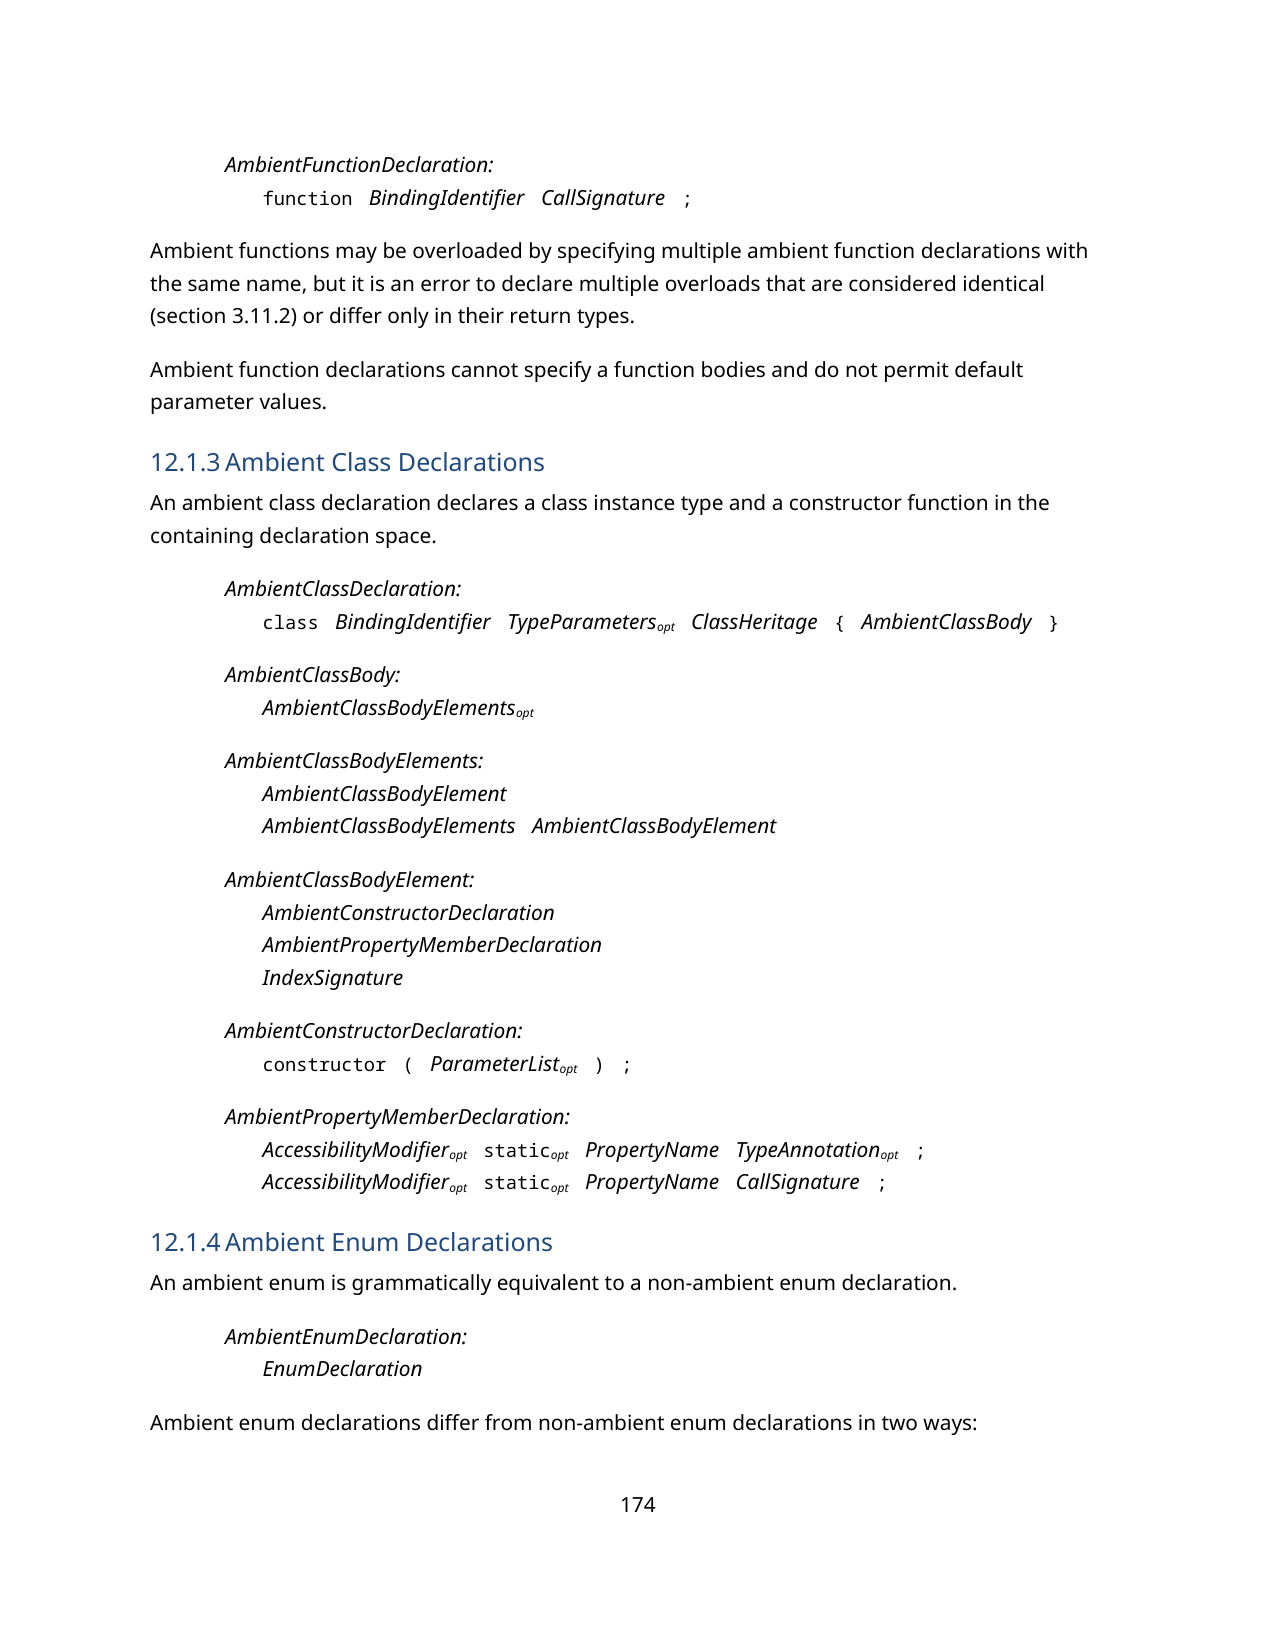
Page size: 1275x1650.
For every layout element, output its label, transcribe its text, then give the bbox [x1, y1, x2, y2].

subtitle Ambient Enum Declarations [150, 1225, 1125, 1259]
subtitle Ambient Class Declarations [150, 445, 1125, 479]
text AmbientPropertyMemberDeclaration: AccessibilityModifieropt staticopt PropertyName TypeAnnotationopt ; AccessibilityModifieropt staticopt PropertyName CallSignature ; [225, 1102, 1125, 1196]
text AmbientClassDeclaration: class BindingIdentifier TypeParametersopt ClassHeritage { AmbientClassBody } [225, 574, 1125, 635]
text AmbientClassBodyElement: AmbientConstructorDeclaration AmbientPropertyMemberDeclaration IndexSignature [225, 865, 1125, 991]
text AmbientClassBody: AmbientClassBodyElementsopt [225, 660, 1125, 721]
text Ambient functions may be overloaded by specifying multiple ambient function declarations with the same name, but it is an error to declare multiple overloads that are considered identical (section 3.11.2) or differ only in their return types. [150, 236, 1125, 330]
text An ambient class declaration declares a class instance type and a constructor function in the containing declaration space. [150, 488, 1125, 549]
text AmbientEnumDeclaration: EnumDeclaration [225, 1322, 1125, 1383]
text AmbientConstructorDeclaration: constructor ( ParameterListopt ) ; [225, 1016, 1125, 1077]
text AmbientFunctionDeclaration: function BindingIdentifier CallSignature ; [225, 150, 1125, 211]
text Ambient function declarations cannot specify a function bodies and do not permit default parameter values. [150, 355, 1125, 416]
text Ambient enum declarations differ from non-ambient enum declarations in two ways: [150, 1408, 1125, 1436]
text AmbientClassBodyElements: AmbientClassBodyElement AmbientClassBodyElements AmbientClassBodyElement [225, 746, 1125, 840]
text An ambient enum is grammatically equivalent to a non-ambient enum declaration. [150, 1268, 1125, 1297]
